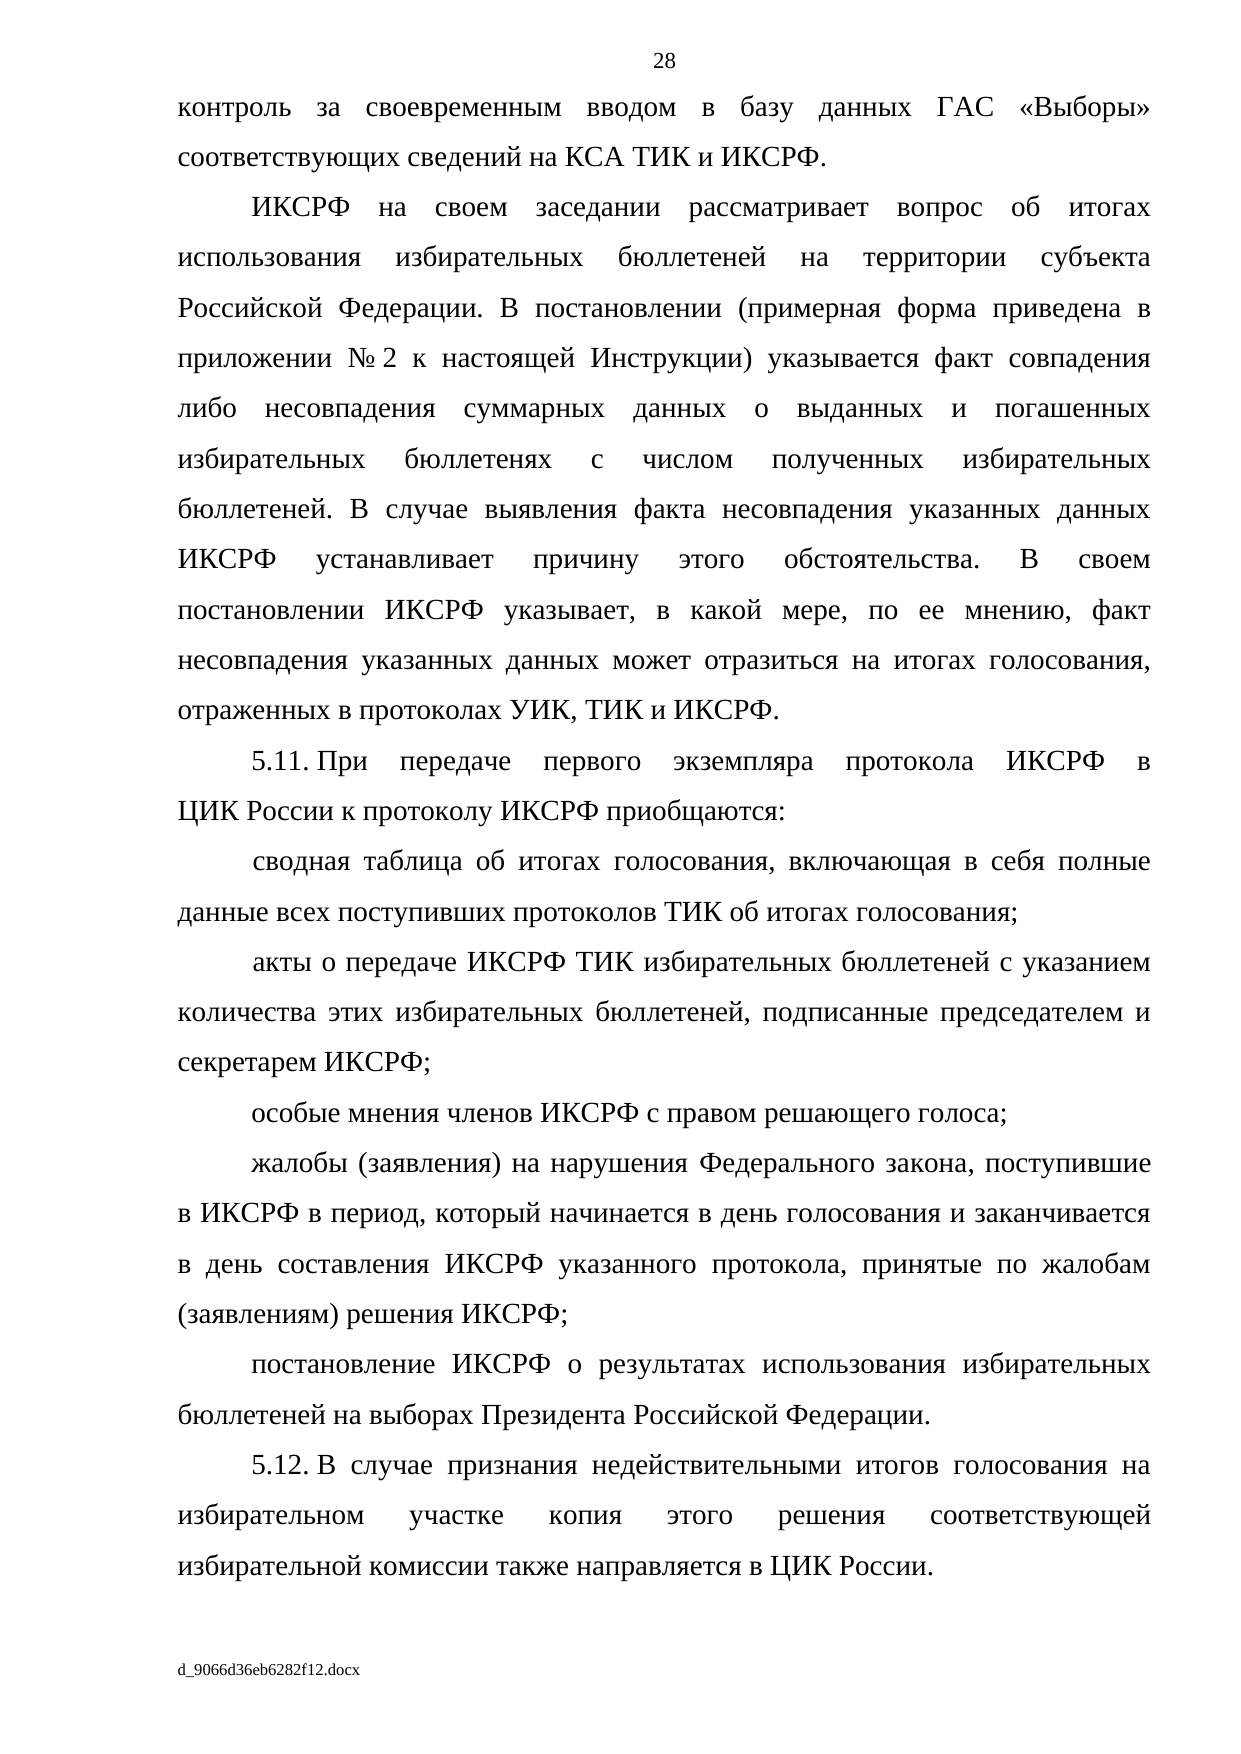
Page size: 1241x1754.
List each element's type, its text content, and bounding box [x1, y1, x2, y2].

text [177, 89, 1152, 172]
text сводная таблица об итогах голосования, включающая в себя полные данные всех поступивших протоколов ТИК об итогах голосования; [177, 843, 1152, 927]
text ИКСРФ на своем заседании рассматривает вопрос об итогах использования избирательных бюллетеней на территории субъекта Российской Федерации. В постановлении (примерная форма приведена в приложении № 2 к настоящей Инструкции) указывается факт совпадения либо несовпадения суммарных данных о выданных и погашенных избирательных бюллетенях с числом полученных избирательных бюллетеней. В случае выявления факта несовпадения указанных данных ИКСРФ устанавливает причину этого обстоятельства. В своем постановлении ИКСРФ указывает, в какой мере, по ее мнению, факт несовпадения указанных данных может отразиться на итогах голосования, отраженных в протоколах УИК, ТИК и ИКСРФ. [177, 189, 1152, 726]
text жалобы (заявления) на нарушения Федерального закона, поступившие в ИКСРФ в период, который начинается в день голосования и заканчивается в день составления ИКСРФ указанного протокола, принятые по жалобам (заявлениям) решения ИКСРФ; [177, 1145, 1152, 1330]
text 5.12. В случае признания недействительными итогов голосования на избирательном участке копия этого решения соответствующей избирательной комиссии также направляется в ЦИК России. [177, 1447, 1152, 1581]
text особые мнения членов ИКСРФ с правом решающего голоса; [177, 1095, 1152, 1128]
text акты о передаче ИКСРФ ТИК избирательных бюллетеней с указанием количества этих избирательных бюллетеней, подписанные председателем и секретарем ИКСРФ; [177, 944, 1152, 1078]
text постановление ИКСРФ о результатах использования избирательных бюллетеней на выборах Президента Российской Федерации. [177, 1346, 1152, 1430]
text 5.11. При передаче первого экземпляра протокола ИКСРФ в ЦИК России к протоколу ИКСРФ приобщаются: [177, 743, 1152, 827]
